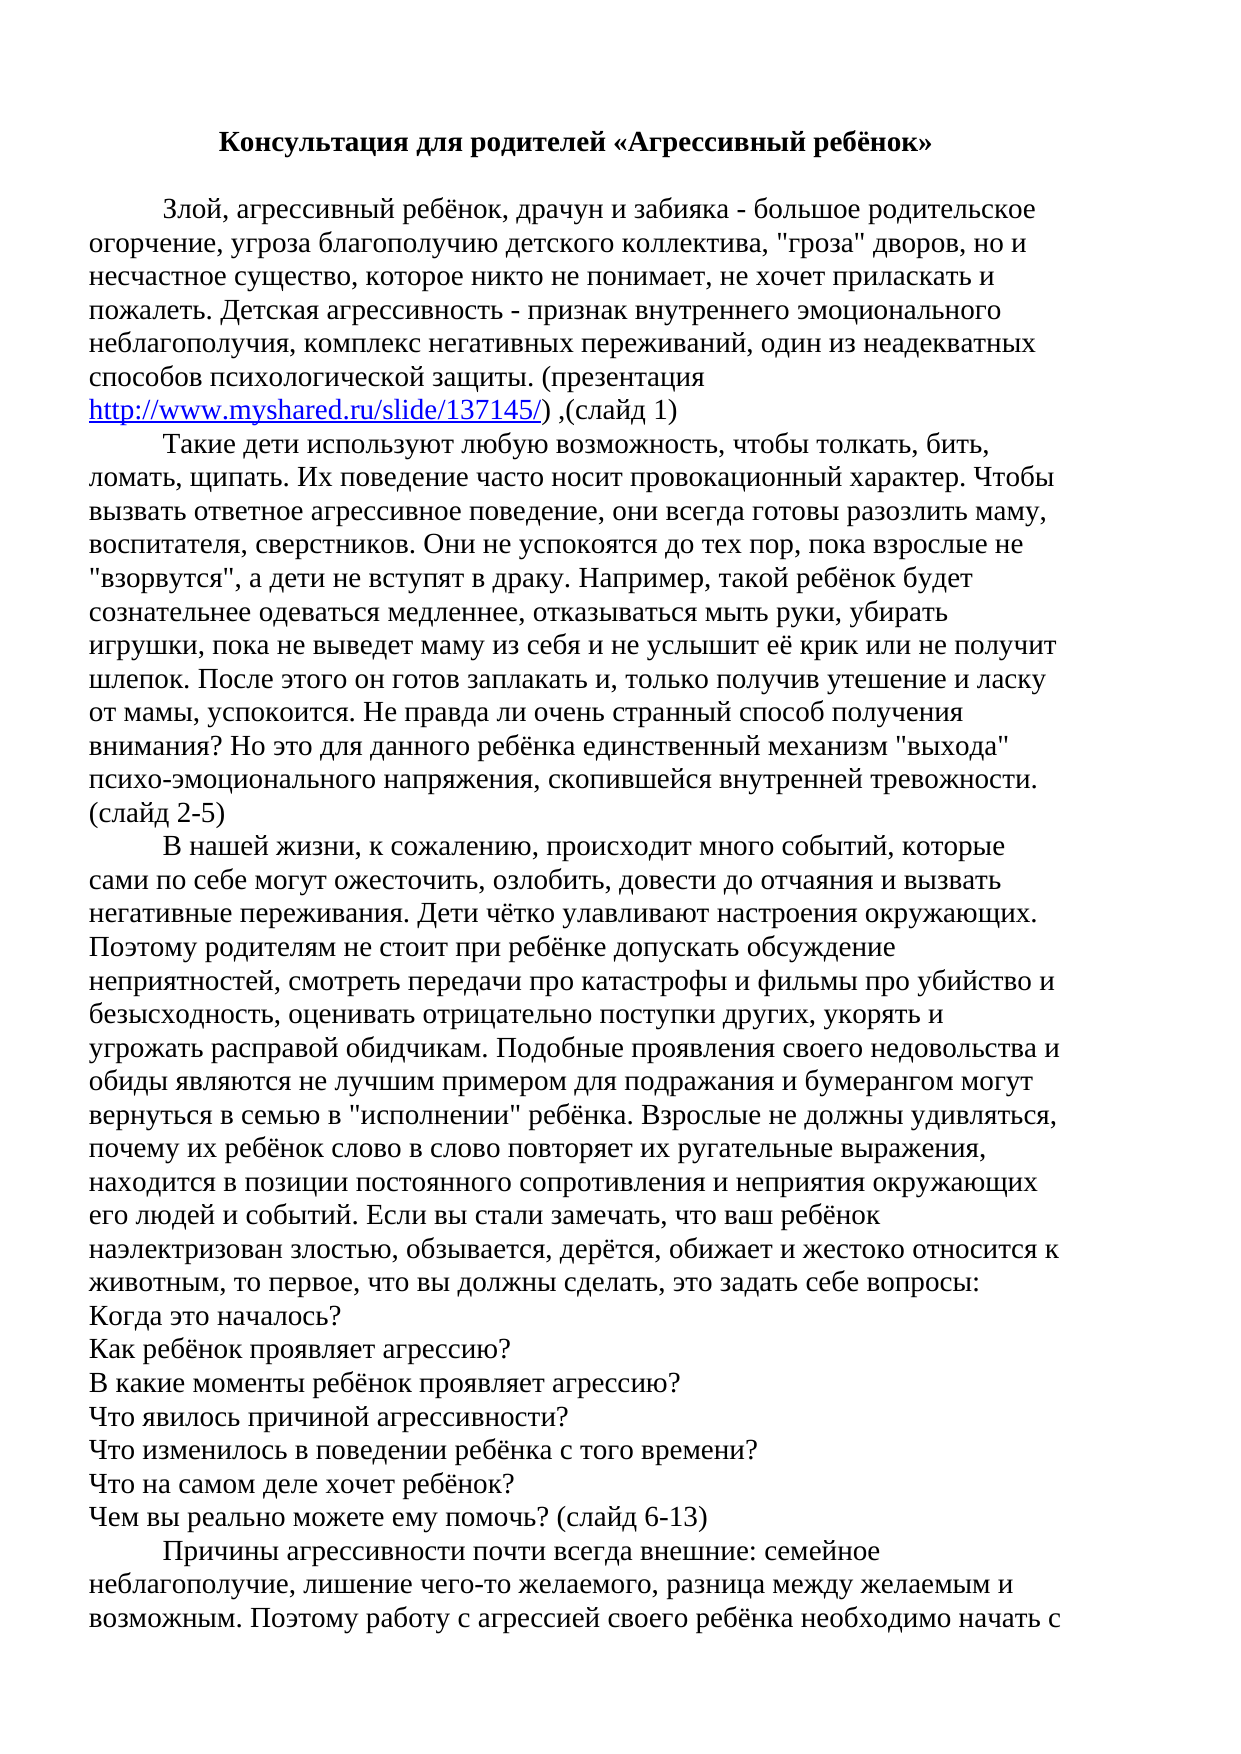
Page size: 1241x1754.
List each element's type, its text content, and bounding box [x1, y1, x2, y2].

text Когда это началось? [89, 1298, 1063, 1332]
text Что явилось причиной агрессивности? [89, 1399, 1063, 1432]
text В нашей жизни, к сожалению, происходит много событий, которые сами по себе могут ожесточить, озлобить, довести до отчаяния и вызвать негативные переживания. Дети чётко улавливают настроения окружающих. Поэтому родителям не стоит при ребёнке допускать обсуждение неприятностей, смотреть передачи про катастрофы и фильмы про убийство и безысходность, оценивать отрицательно поступки других, укорять и угрожать расправой обидчикам. Подобные проявления своего недовольства и обиды являются не лучшим примером для подражания и бумерангом могут вернуться в семью в "исполнении" ребёнка. Взрослые не должны удивляться, почему их ребёнок слово в слово повторяет их ругательные выражения, находится в позиции постоянного сопротивления и неприятия окружающих его людей и событий. Если вы стали замечать, что ваш ребёнок наэлектризован злостью, обзывается, дерётся, обижает и жестоко относится к животным, то первое, что вы должны сделать, это задать себе вопросы: [89, 828, 1063, 1298]
text Как ребёнок проявляет агрессию? [89, 1332, 1063, 1365]
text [89, 1533, 1063, 1633]
text Консультация для родителей «Агрессивный ребёнок» [89, 124, 1063, 158]
text Злой, агрессивный ребёнок, драчун и забияка - большое родительское огорчение, угроза благополучию детского коллектива, "гроза" дворов, но и несчастное существо, которое никто не понимает, не хочет приласкать и пожалеть. Детская агрессивность - признак внутреннего эмоционального неблагополучия, комплекс негативных переживаний, один из неадекватных способов психологической защиты. (презентация http://www.myshared.ru/slide/137145/) ,(слайд 1) [89, 191, 1063, 426]
text Чем вы реально можете ему помочь? (слайд 6-13) [89, 1499, 1063, 1533]
text В какие моменты ребёнок проявляет агрессию? [89, 1365, 1063, 1399]
text Такие дети используют любую возможность, чтобы толкать, бить, ломать, щипать. Их поведение часто носит провокационный характер. Чтобы вызвать ответное агрессивное поведение, они всегда готовы разозлить маму, воспитателя, сверстников. Они не успокоятся до тех пор, пока взрослые не "взорвутся", а дети не вступят в драку. Например, такой ребёнок будет сознательнее одеваться медленнее, отказываться мыть руки, убирать игрушки, пока не выведет маму из себя и не услышит её крик или не получит шлепок. После этого он готов заплакать и, только получив утешение и ласку от мамы, успокоится. Не правда ли очень странный способ получения внимания? Но это для данного ребёнка единственный механизм "выхода" психо-эмоционального напряжения, скопившейся внутренней тревожности. (слайд 2-5) [89, 426, 1063, 828]
text Что на самом деле хочет ребёнок? [89, 1466, 1063, 1499]
text Что изменилось в поведении ребёнка с того времени? [89, 1432, 1063, 1466]
